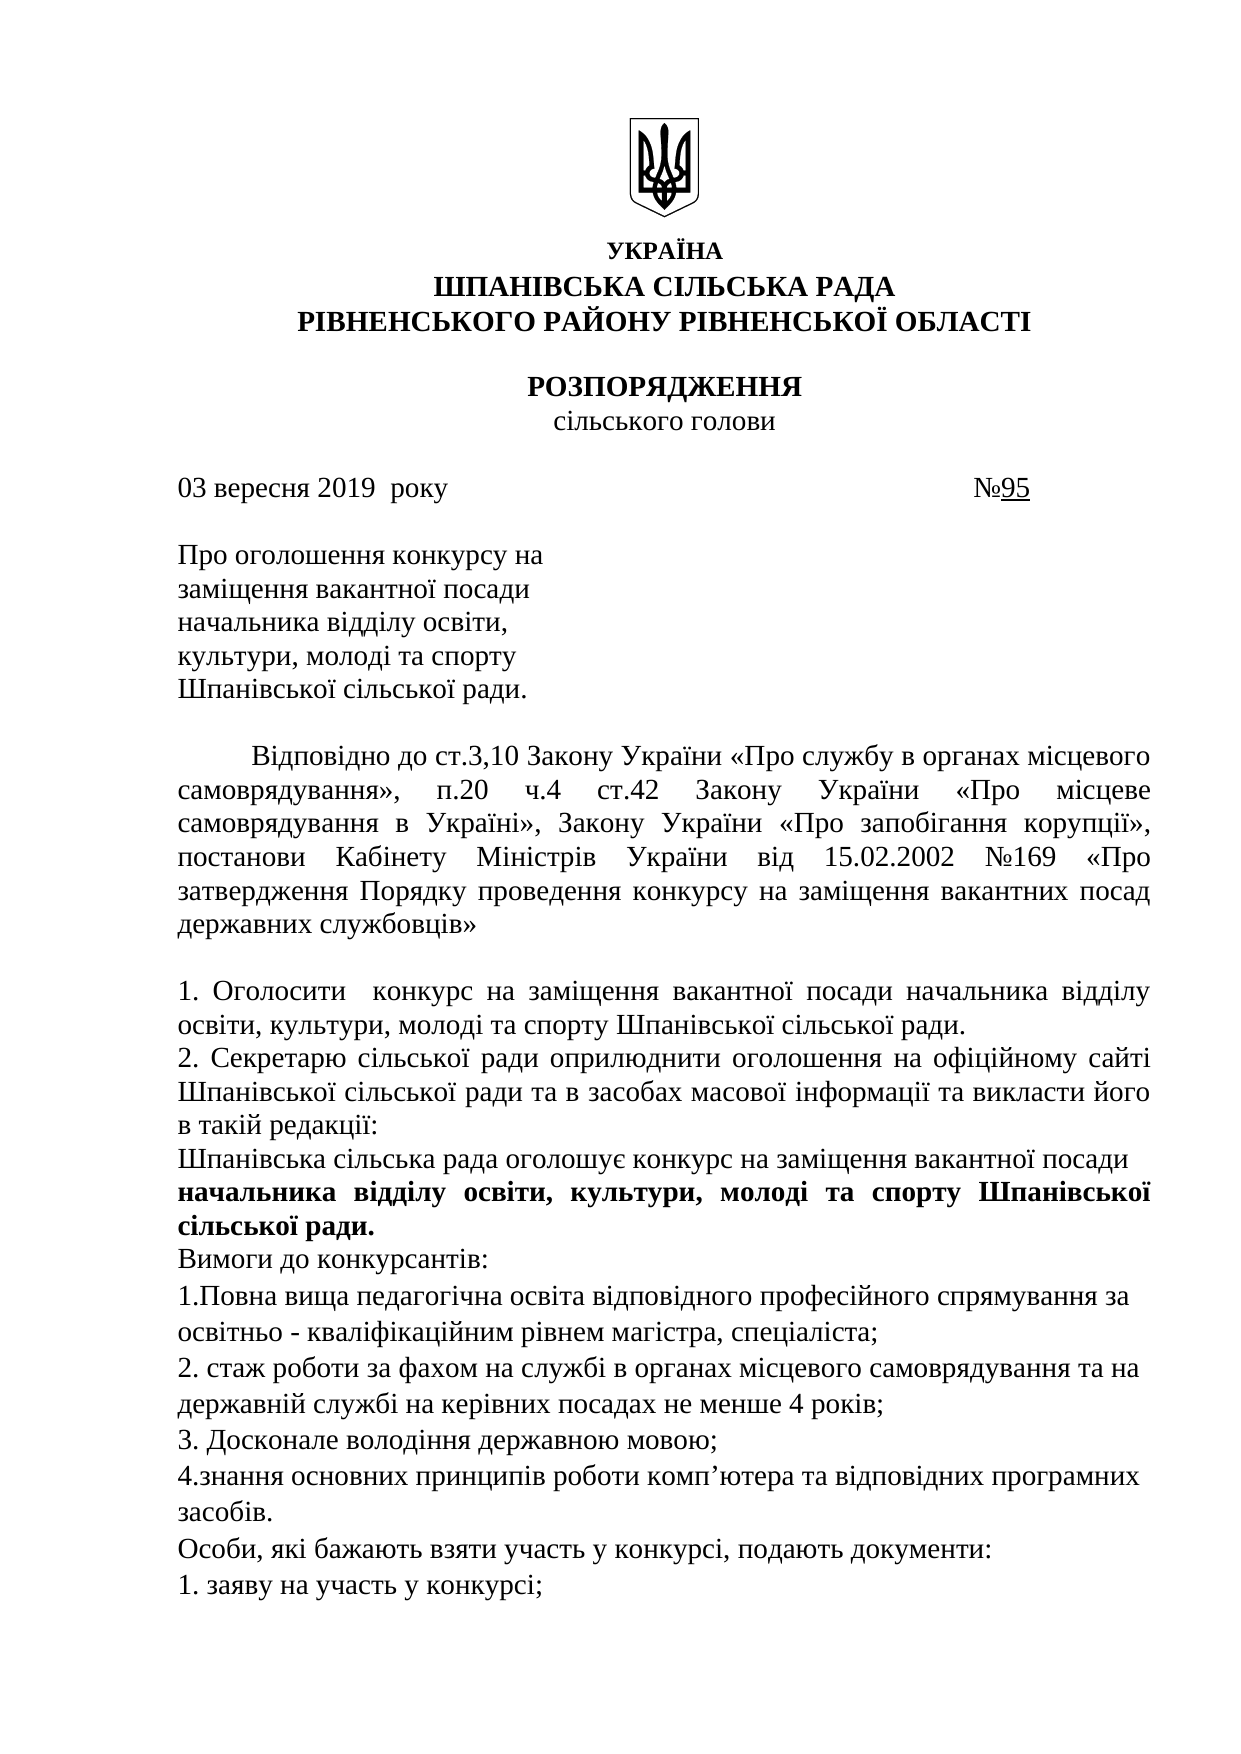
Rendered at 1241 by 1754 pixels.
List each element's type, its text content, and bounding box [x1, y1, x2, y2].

text Шпанівська сільська рада оголошує конкурс на заміщення вакантної посади [177, 1141, 1152, 1174]
text Україна [177, 236, 1152, 265]
text сільського голови [177, 403, 1152, 437]
text Про оголошення конкурсу на [177, 537, 1152, 571]
list ШПАНІВСЬКА сільська рада [873, 278, 1152, 301]
text 1. Оголосити конкурс на заміщення вакантної посади начальника відділу освіти, культури, молоді та спорту Шпанівської сільської ради. [177, 973, 1152, 1040]
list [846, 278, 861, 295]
text начальника відділу освіти, [177, 604, 1152, 638]
text культури, молоді та спорту [177, 638, 1152, 671]
text Шпанівської сільської ради. [177, 671, 1152, 705]
text Відповідно до ст.3,10 Закону України «Про службу в органах місцевого самоврядування», п.20 ч.4 ст.42 Закону України «Про місцеве самоврядування в Україні», Закону України «Про запобігання корупції», постанови Кабінету Міністрів України від 15.02.2002 №169 «Про затвердження Порядку проведення конкурсу на заміщення вакантних посад державних службовців» [177, 738, 1152, 940]
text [177, 1242, 1152, 1600]
text РІВНЕНСЬКОГО РАЙОНУ РІВНЕНСЬКОЇ ОБЛАСТІ [177, 313, 1152, 336]
text начальника відділу освіти, культури, молоді та спорту Шпанівської сільської ради. [177, 1174, 1152, 1242]
list ШПАНІВСЬКА сільська рада [177, 278, 855, 301]
text РОЗПОРЯДЖЕННЯ [177, 369, 1152, 403]
text 03 вересня 2019 року №95 [177, 470, 1152, 504]
text 2. Секретарю сільської ради оприлюднити оголошення на офіційному сайті Шпанівської сільської ради та в засобах масової інформації та викласти його в такій редакції: [177, 1040, 1152, 1141]
text заміщення вакантної посади [177, 571, 1152, 604]
